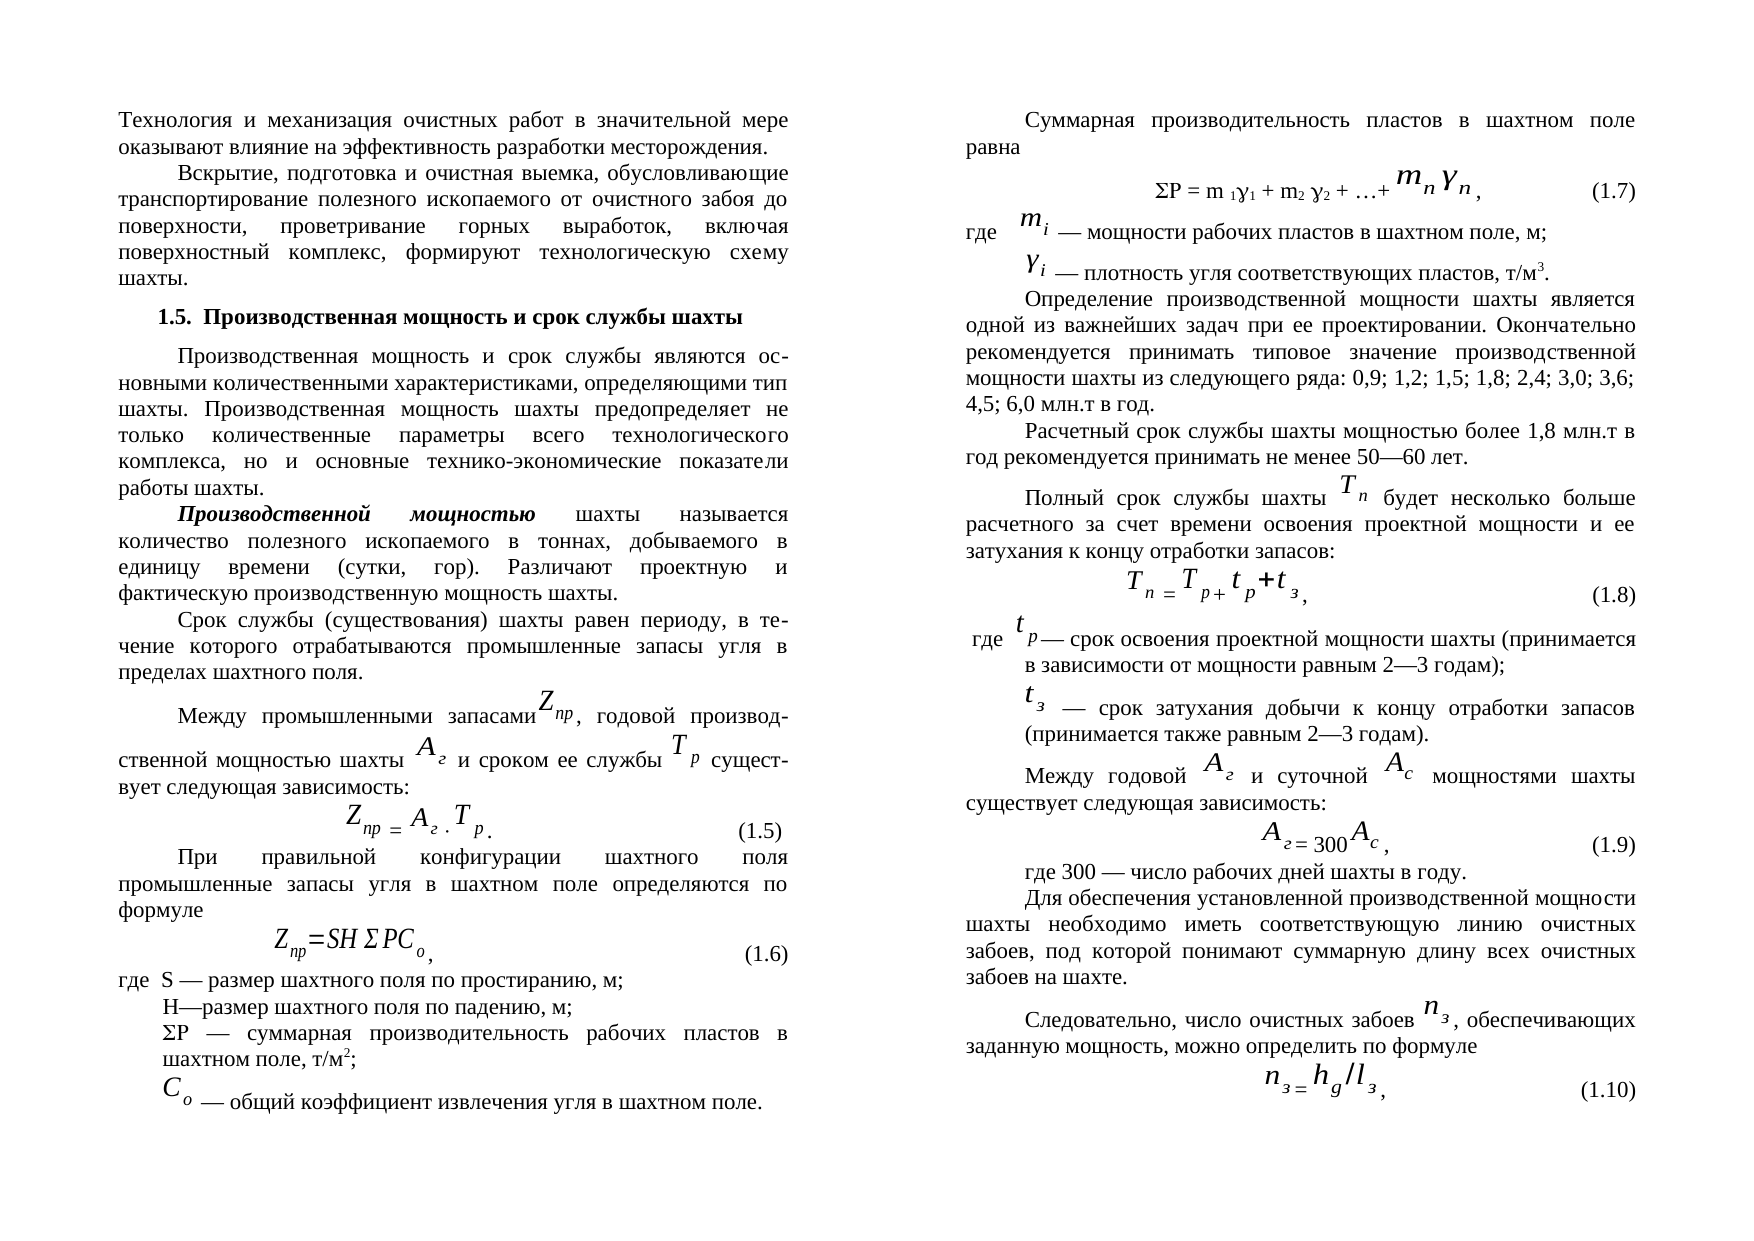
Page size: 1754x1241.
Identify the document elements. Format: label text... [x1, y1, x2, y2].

text Срок службы (существования) шахты равен периоду, в течение которого отрабатываются промышленные запасы угля в пределах шахтного поля. [118, 606, 788, 685]
text 1.5. Производственная мощность и срок службы шахты [118, 303, 782, 330]
text Производственная мощность и срок службы являются основными количественными характеристиками, определяющими тип шахты. Производственная мощность шахты предопределяет не только количественные параметры всего технологического комплекса, но и основные технико-экономические показатели работы шахты. [118, 342, 788, 500]
text где — срок освоения проектной мощности шахты (принимается в зависимости от мощности равным 2—3 годам); [966, 607, 1636, 678]
text Полный срок службы шахты будет несколько больше расчетного за счет времени освоения проектной мощности и ее затухания к концу отработки запасов: [966, 469, 1636, 563]
text — срок затухания добычи к концу отработки запасов (принимается также равным 2—3 годам). [1024, 678, 1636, 746]
text Расчетный срок службы шахты мощностью более 1,8 млн.т в год рекомендуется принимать не менее 50—60 лет. [966, 417, 1636, 469]
text где 300 — число рабочих дней шахты в году. [966, 858, 1636, 884]
text Определение производственной мощности шахты является одной из важнейших задач при ее проектировании. Окончательно рекомендуется принимать типовое значение производственной мощности шахты из следующего ряда: 0,9; 1,2; 1,5; 1,8; 2,4; 3,0; 3,6; 4,5; 6,0 млн.т в год. [966, 285, 1636, 417]
text Между промышленными запасами, годовой производственной мощностью шахты и сроком ее службы существует следующая зависимость: [118, 685, 788, 799]
text = 300, (1.9) [966, 815, 1636, 858]
text = . (1.5) [118, 799, 783, 843]
text = + , (1.8) [966, 563, 1636, 607]
text Суммарная производительность пластов в шахтном поле равна [966, 106, 1636, 159]
text = m 11 + m2 2 + …+ , (1.7) [966, 159, 1636, 203]
text , (1.6) [118, 922, 788, 966]
text Н—размер шахтного поля по падению, м; [162, 993, 788, 1019]
text — суммарная производительность рабочих пластов в шахтном поле, т/м2; [162, 1019, 788, 1072]
text Производственной мощностью шахты называется количество полезного ископаемого в тоннах, добываемого в единицу времени (сутки, гор). Различают проектную и фактическую производственную мощность шахты. [118, 500, 788, 606]
text Для обеспечения установленной производственной мощности шахты необходимо иметь соответствующую линию очистных забоев, под которой понимают суммарную длину всех очистных забоев на шахте. [966, 884, 1636, 989]
text Между годовой и суточной мощностями шахты существует следующая зависимость: [966, 746, 1636, 815]
text где — мощности рабочих пластов в шахтном поле, м; [966, 203, 1636, 244]
text = , (1.10) [966, 1058, 1636, 1102]
text где S — размер шахтного поля по простиранию, м; [118, 966, 788, 993]
text — плотность угля соответствующих пластов, т/м3. [966, 244, 1636, 285]
text При правильной конфигурации шахтного поля промышленные запасы угля в шахтном поле определяются по формуле [118, 843, 788, 922]
text — общий коэффициент извлечения угля в шахтном поле. [162, 1072, 788, 1114]
text Вскрытие, подготовка и очистная выемка, обусловливающие транспортирование полезного ископаемого от очистного забоя до поверхности, проветривание горных выработок, включая поверхностный комплекс, формируют технологическую схему шахты. [118, 159, 788, 291]
text Следовательно, число очистных забоев , обеспечивающих заданную мощность, можно определить по формуле [966, 989, 1636, 1058]
